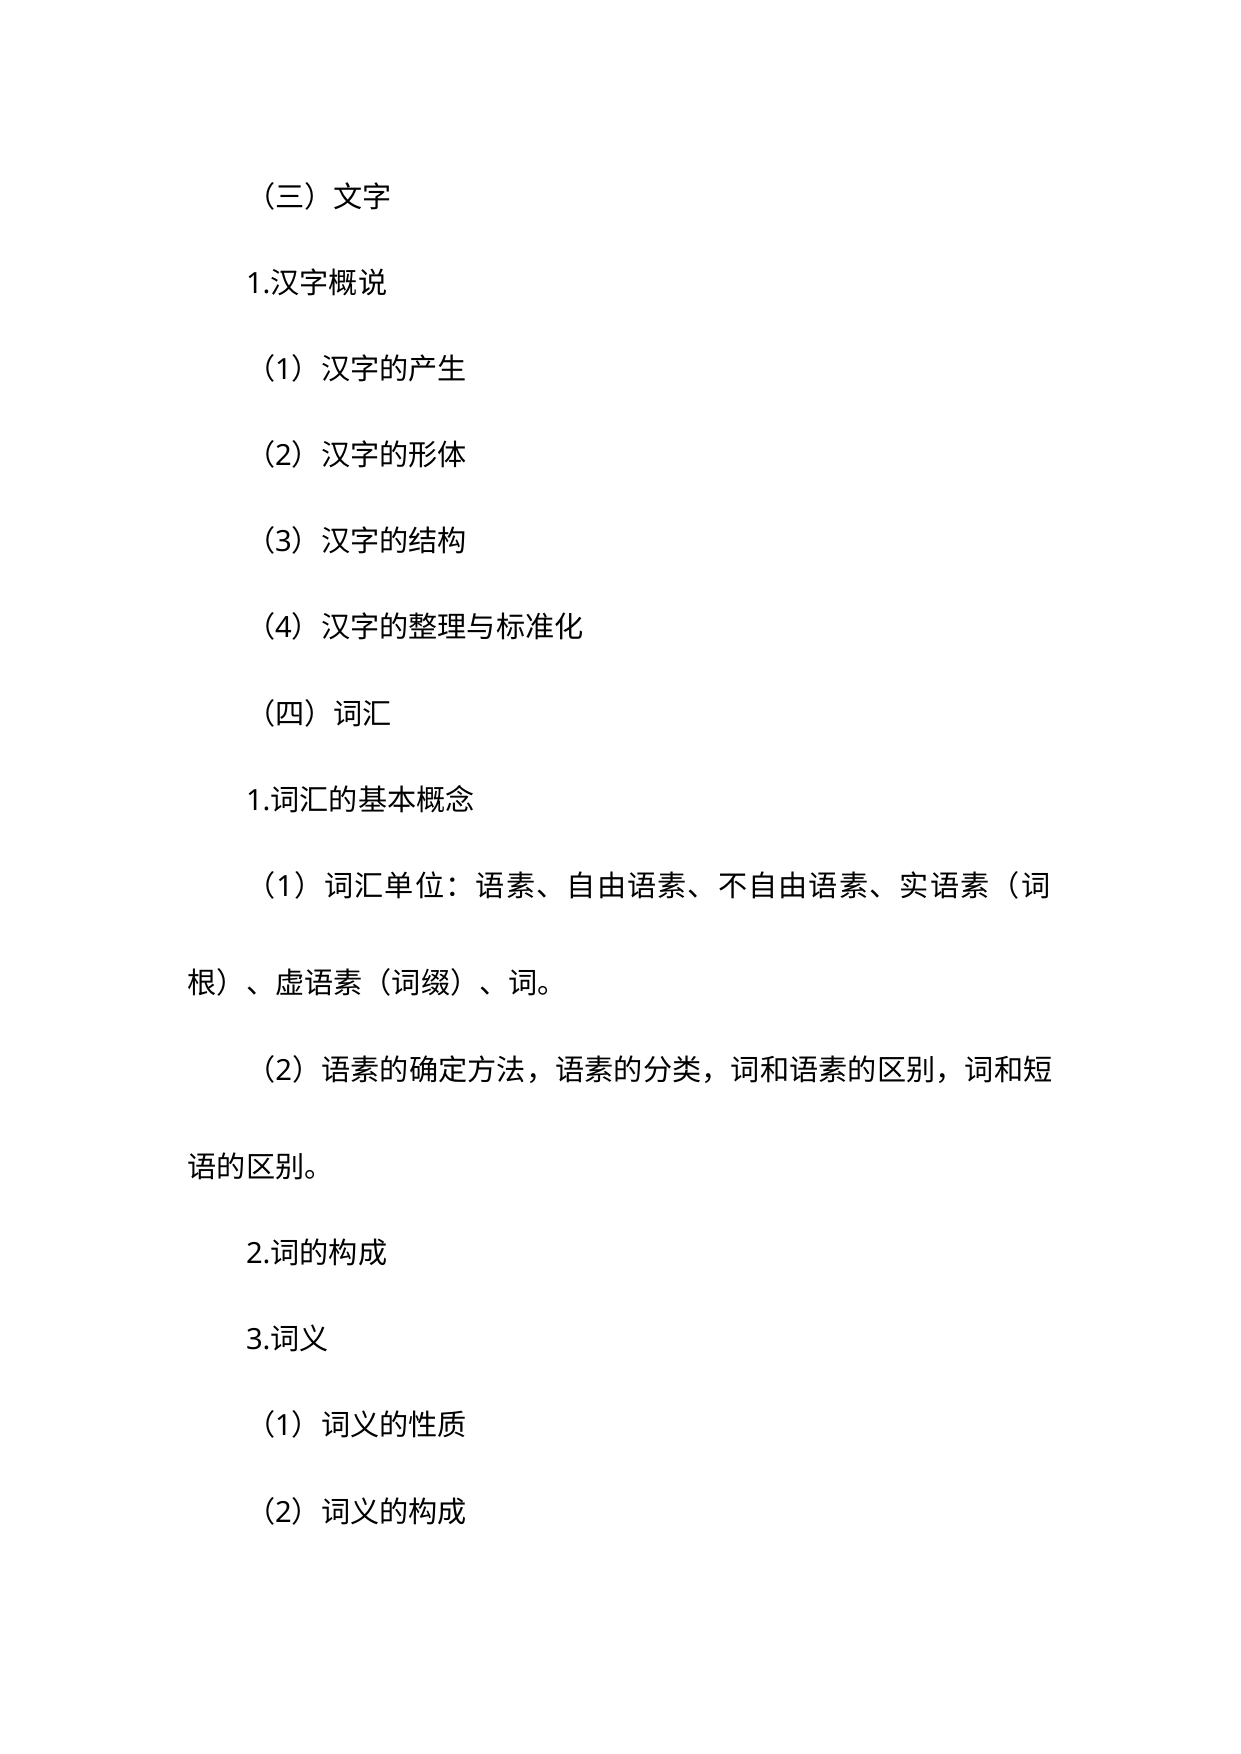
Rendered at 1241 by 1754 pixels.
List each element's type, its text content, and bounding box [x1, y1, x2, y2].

text （1）词汇单位：语素、自由语素、不自由语素、实语素（词根）、虚语素（词缀）、词。 [187, 851, 1053, 1014]
text （四）词汇 [187, 679, 1053, 744]
text （2）语素的确定方法，语素的分类，词和语素的区别，词和短语的区别。 [187, 1035, 1053, 1197]
text （2）词义的构成 [187, 1477, 1053, 1542]
text （1）汉字的产生 [187, 334, 1053, 399]
text 1.词汇的基本概念 [187, 765, 1053, 830]
text （三）文字 [187, 162, 1053, 227]
text 2.词的构成 [187, 1218, 1053, 1283]
text 3.词义 [187, 1304, 1053, 1369]
text （4）汉字的整理与标准化 [187, 593, 1053, 658]
text （1）词义的性质 [187, 1391, 1053, 1456]
text （3）汉字的结构 [187, 507, 1053, 572]
text （2）汉字的形体 [187, 420, 1053, 485]
text 1.汉字概说 [187, 248, 1053, 313]
